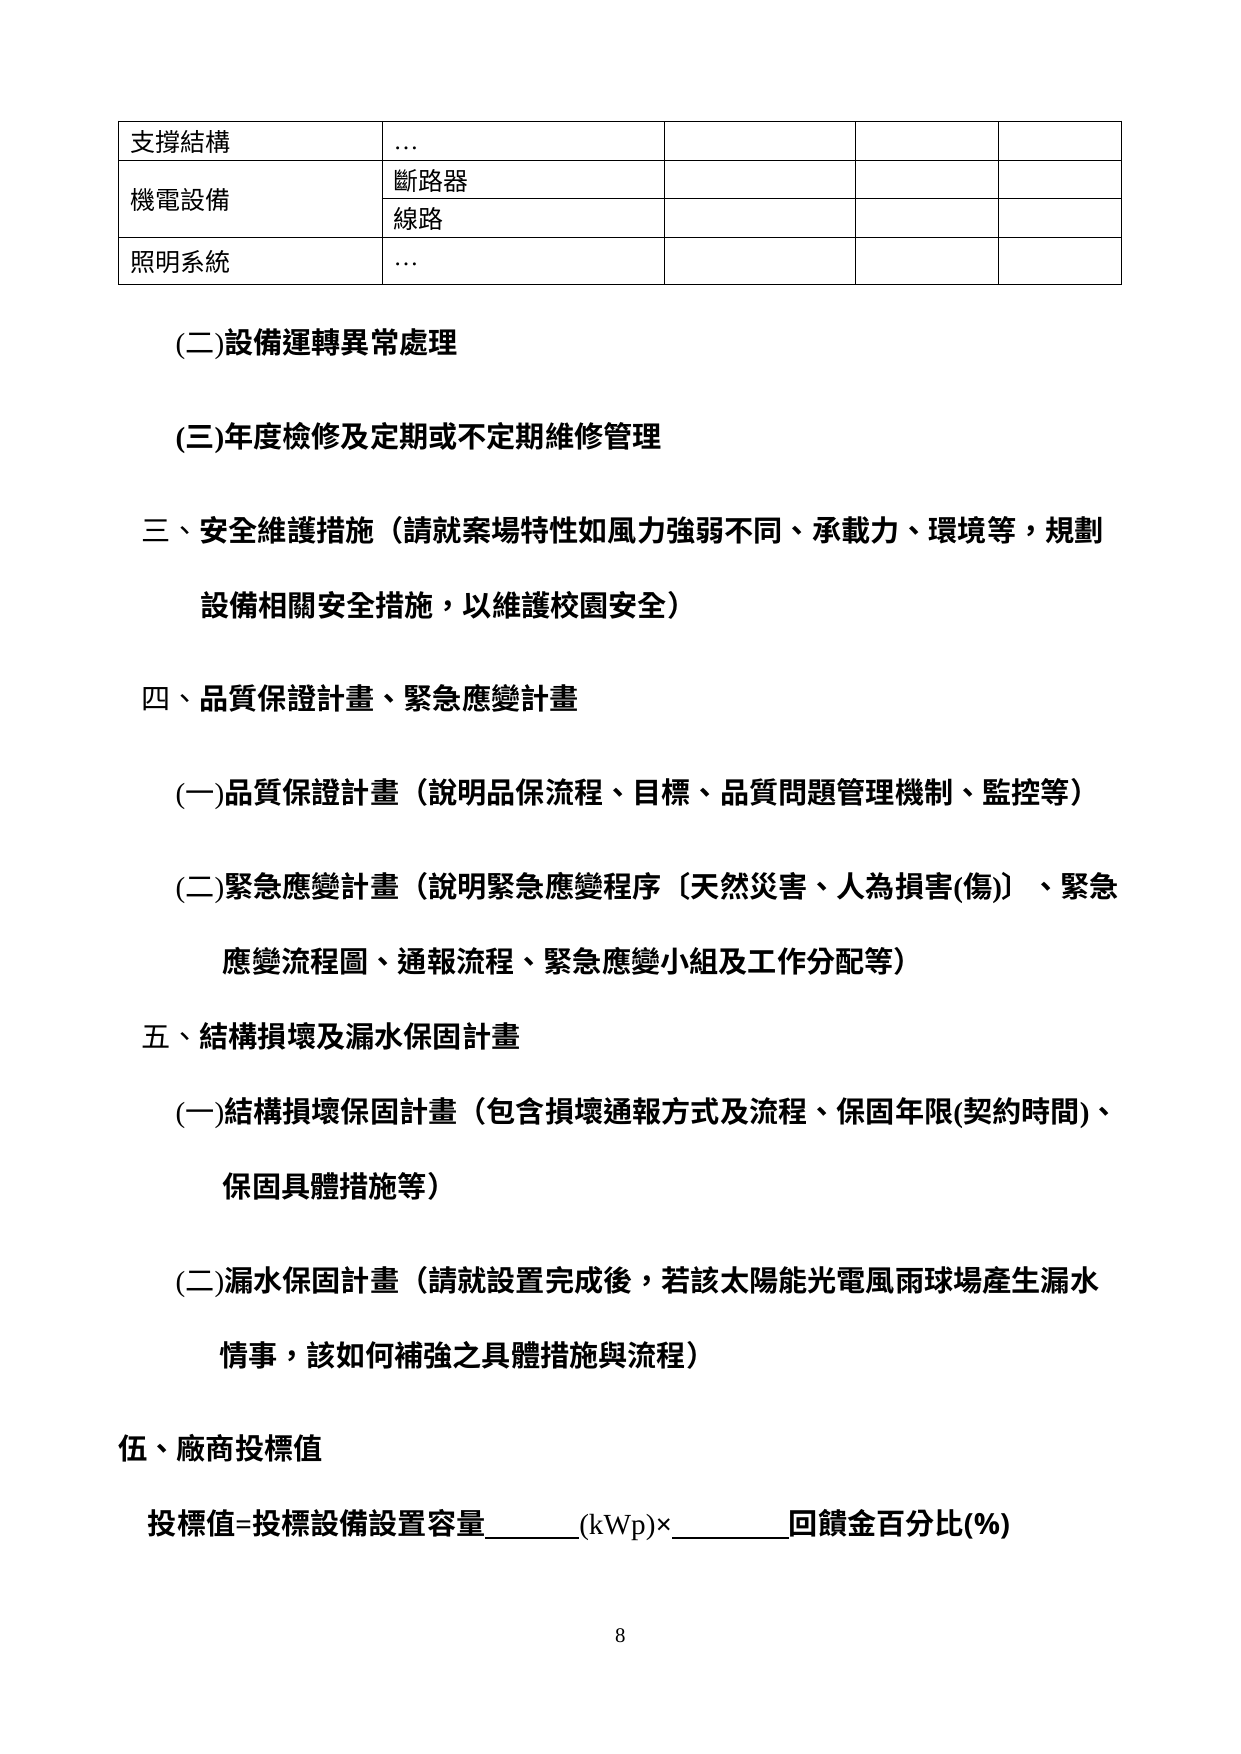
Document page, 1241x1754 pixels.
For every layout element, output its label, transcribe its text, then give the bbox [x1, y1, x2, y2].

table_cell [999, 122, 1121, 159]
table_cell [856, 238, 998, 283]
text 投標值=投標設備設置容量 (kWp)× 回饋金百分比(%) [148, 1484, 1122, 1559]
table_cell [856, 161, 998, 198]
list 品質保證計畫、緊急應變計畫 [141, 659, 1122, 734]
table_cell 支撐結構 [119, 122, 382, 159]
table_cell [999, 161, 1121, 198]
list 設備運轉異常處理 [175, 303, 1122, 378]
table_cell 線路 [383, 199, 664, 237]
table_cell [999, 199, 1121, 237]
list 安全維護措施（請就案場特性如風力強弱不同、承載力、環境等，規劃設備相關安全措施，以維護校園安全） [141, 491, 1122, 641]
table_cell [665, 161, 855, 198]
table_cell [856, 199, 998, 237]
table_cell … [383, 122, 664, 159]
table_cell … [383, 238, 664, 283]
text 伍、廠商投標值 [118, 1409, 1122, 1484]
table_cell [999, 238, 1121, 283]
table_cell 斷路器 [383, 161, 664, 198]
table_cell [665, 122, 855, 159]
table_cell [665, 238, 855, 283]
list 結構損壞保固計畫（包含損壞通報方式及流程、保固年限(契約時間)、保固具體措施等） [175, 1072, 1122, 1222]
list 緊急應變計畫（說明緊急應變程序〔天然災害、人為損害(傷)〕、緊急應變流程圖、通報流程、緊急應變小組及工作分配等） [175, 847, 1122, 997]
list 品質保證計畫（說明品保流程、目標、品質問題管理機制、監控等） [175, 753, 1122, 828]
table_cell [665, 199, 855, 237]
table_cell 機電設備 [119, 161, 382, 237]
list 結構損壞及漏水保固計畫 [141, 997, 1122, 1072]
table_cell 照明系統 [119, 238, 382, 283]
table_cell [856, 122, 998, 159]
list 年度檢修及定期或不定期維修管理 [175, 397, 1122, 472]
list 漏水保固計畫（請就設置完成後，若該太陽能光電風雨球場產生漏水情事，該如何補強之具體措施與流程） [175, 1241, 1122, 1391]
